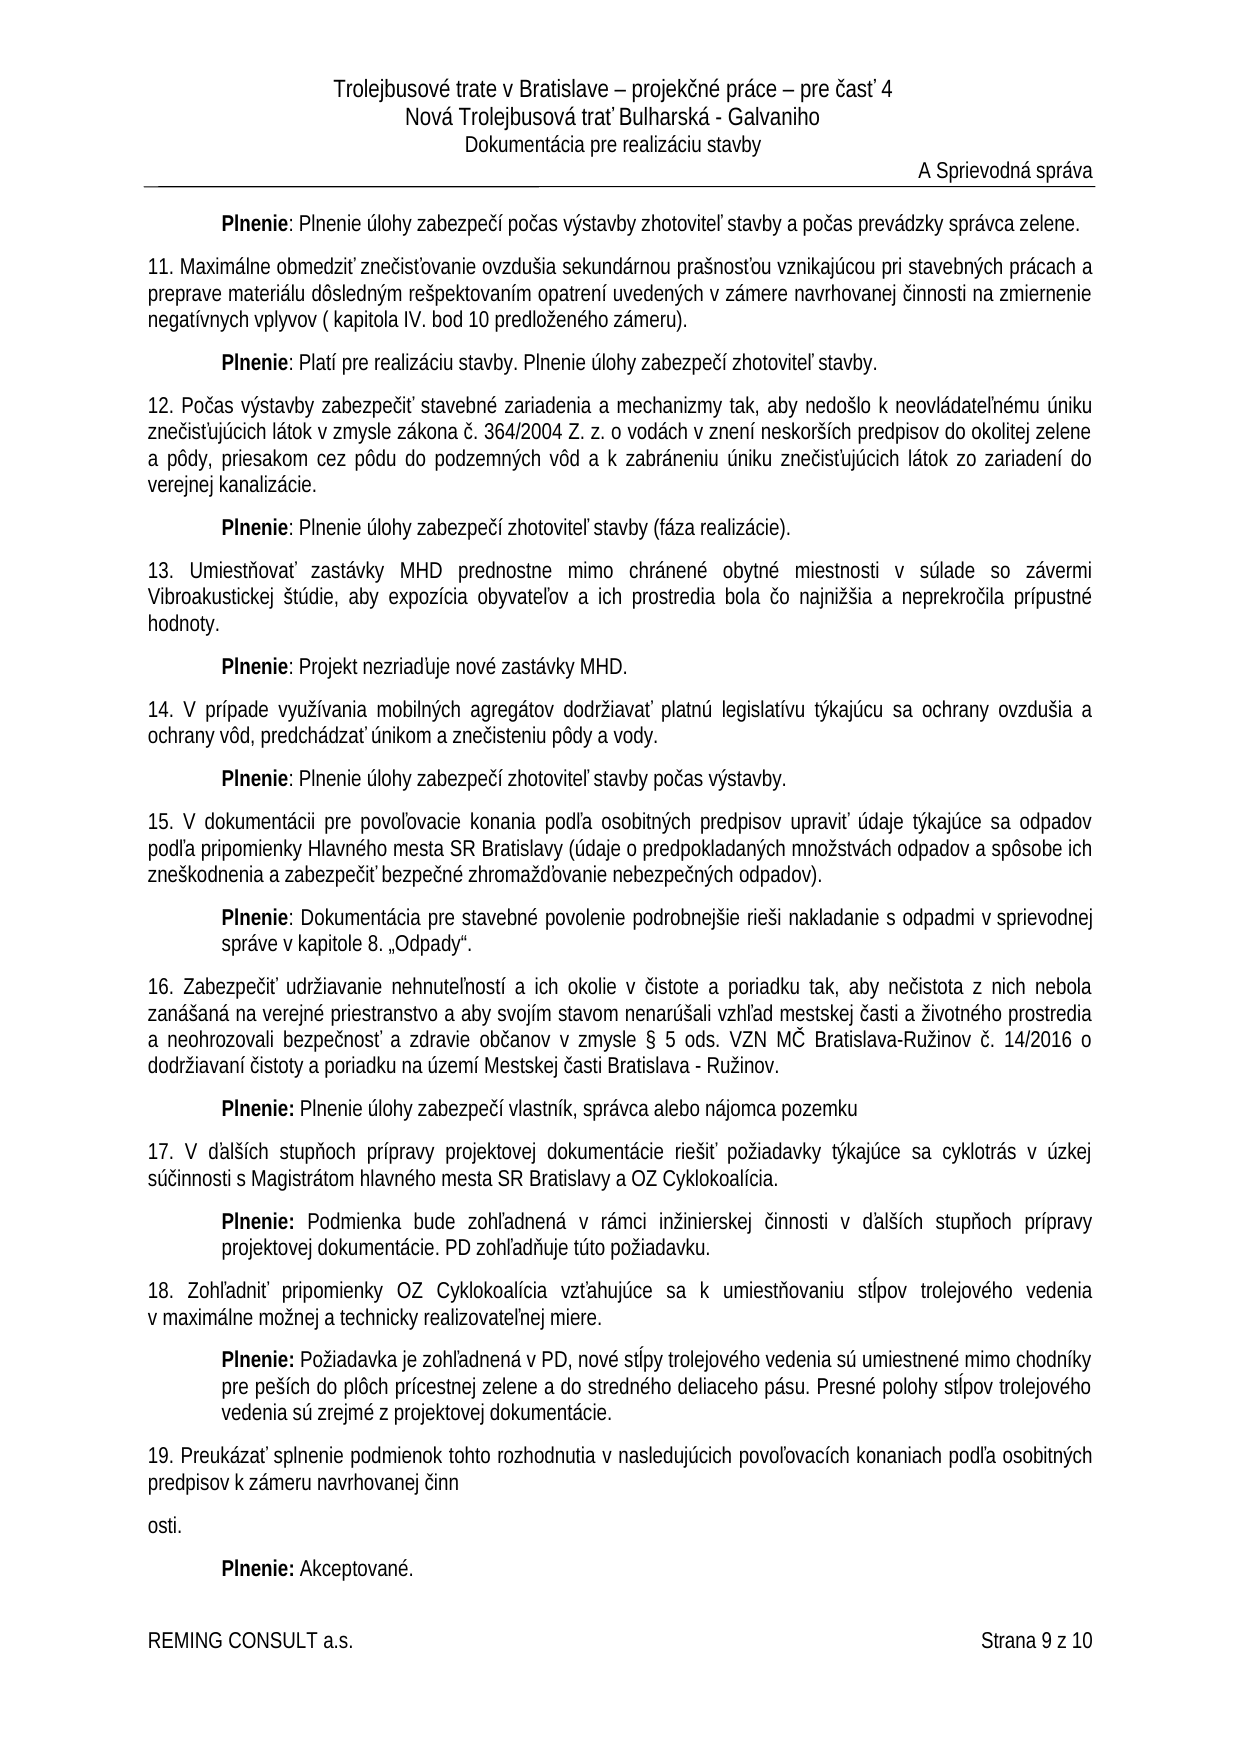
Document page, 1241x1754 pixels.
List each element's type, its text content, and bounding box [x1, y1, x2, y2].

text 13. Umiestňovať zastávky MHD prednostne mimo chránené obytné miestnosti v súlade so závermi Vibroakustickej štúdie, aby expozícia obyvateľov a ich prostredia bola čo najnižšia a neprekročila prípustné hodnoty. [148, 557, 1093, 636]
text Plnenie: Platí pre realizáciu stavby. Plnenie úlohy zabezpečí zhotoviteľ stavby. [148, 349, 1093, 375]
text Plnenie: Podmienka bude zohľadnená v rámci inžinierskej činnosti v ďalších stupňoch prípravy projektovej dokumentácie. PD zohľadňuje túto požiadavku. [221, 1208, 1093, 1260]
text Plnenie: Plnenie úlohy zabezpečí zhotoviteľ stavby počas výstavby. [148, 765, 1093, 791]
text 19. Preukázať splnenie podmienok tohto rozhodnutia v nasledujúcich povoľovacích konaniach podľa osobitných predpisov k zámeru navrhovanej činn [148, 1442, 1093, 1495]
text 17. V ďalších stupňoch prípravy projektovej dokumentácie riešiť požiadavky týkajúce sa cyklotrás v úzkej súčinnosti s Magistrátom hlavného mesta SR Bratislavy a OZ Cyklokoalícia. [148, 1138, 1093, 1191]
text Plnenie: Plnenie úlohy zabezpečí zhotoviteľ stavby (fáza realizácie). [148, 514, 1093, 540]
text 18. Zohľadniť pripomienky OZ Cyklokoalícia vzťahujúce sa k umiestňovaniu stĺpov trolejového vedenia v maximálne možnej a technicky realizovateľnej miere. [148, 1277, 1093, 1330]
text Plnenie: Projekt nezriaďuje nové zastávky MHD. [148, 653, 1093, 679]
text Plnenie: Požiadavka je zohľadnená v PD, nové stĺpy trolejového vedenia sú umiestnené mimo chodníky pre peších do plôch prícestnej zelene a do stredného deliaceho pásu. Presné polohy stĺpov trolejového vedenia sú zrejmé z projektovej dokumentácie. [221, 1346, 1093, 1426]
text Plnenie: Plnenie úlohy zabezpečí počas výstavby zhotoviteľ stavby a počas prevádzky správca zelene. [148, 210, 1093, 236]
text 14. V prípade využívania mobilných agregátov dodržiavať platnú legislatívu týkajúcu sa ochrany ovzdušia a ochrany vôd, predchádzať únikom a znečisteniu pôdy a vody. [148, 696, 1093, 748]
text 11. Maximálne obmedziť znečisťovanie ovzdušia sekundárnou prašnosťou vznikajúcou pri stavebných prácach a preprave materiálu dôsledným rešpektovaním opatrení uvedených v zámere navrhovanej činnosti na zmiernenie negatívnych vplyvov ( kapitola IV. bod 10 predloženého zámeru). [148, 253, 1093, 332]
text Plnenie: Akceptované. [148, 1554, 1093, 1581]
text osti. [148, 1512, 1093, 1538]
text 16. Zabezpečiť udržiavanie nehnuteľností a ich okolie v čistote a poriadku tak, aby nečistota z nich nebola zanášaná na verejné priestranstvo a aby svojím stavom nenarúšali vzhľad mestskej časti a životného prostredia a neohrozovali bezpečnosť a zdravie občanov v zmysle § 5 ods. VZN MČ Bratislava-Ružinov č. 14/2016 o dodržiavaní čistoty a poriadku na území Mestskej časti Bratislava - Ružinov. [148, 973, 1093, 1079]
text Plnenie: Dokumentácia pre stavebné povolenie podrobnejšie rieši nakladanie s odpadmi v sprievodnej správe v kapitole 8. „Odpady“. [221, 904, 1093, 957]
text 15. V dokumentácii pre povoľovacie konania podľa osobitných predpisov upraviť údaje týkajúce sa odpadov podľa pripomienky Hlavného mesta SR Bratislavy (údaje o predpokladaných množstvách odpadov a spôsobe ich zneškodnenia a zabezpečiť bezpečné zhromažďovanie nebezpečných odpadov). [148, 808, 1093, 887]
text 12. Počas výstavby zabezpečiť stavebné zariadenia a mechanizmy tak, aby nedošlo k neovládateľnému úniku znečisťujúcich látok v zmysle zákona č. 364/2004 Z. z. o vodách v znení neskorších predpisov do okolitej zelene a pôdy, priesakom cez pôdu do podzemných vôd a k zabráneniu úniku znečisťujúcich látok zo zariadení do verejnej kanalizácie. [148, 392, 1093, 497]
text Plnenie: Plnenie úlohy zabezpečí vlastník, správca alebo nájomca pozemku [148, 1095, 1093, 1122]
